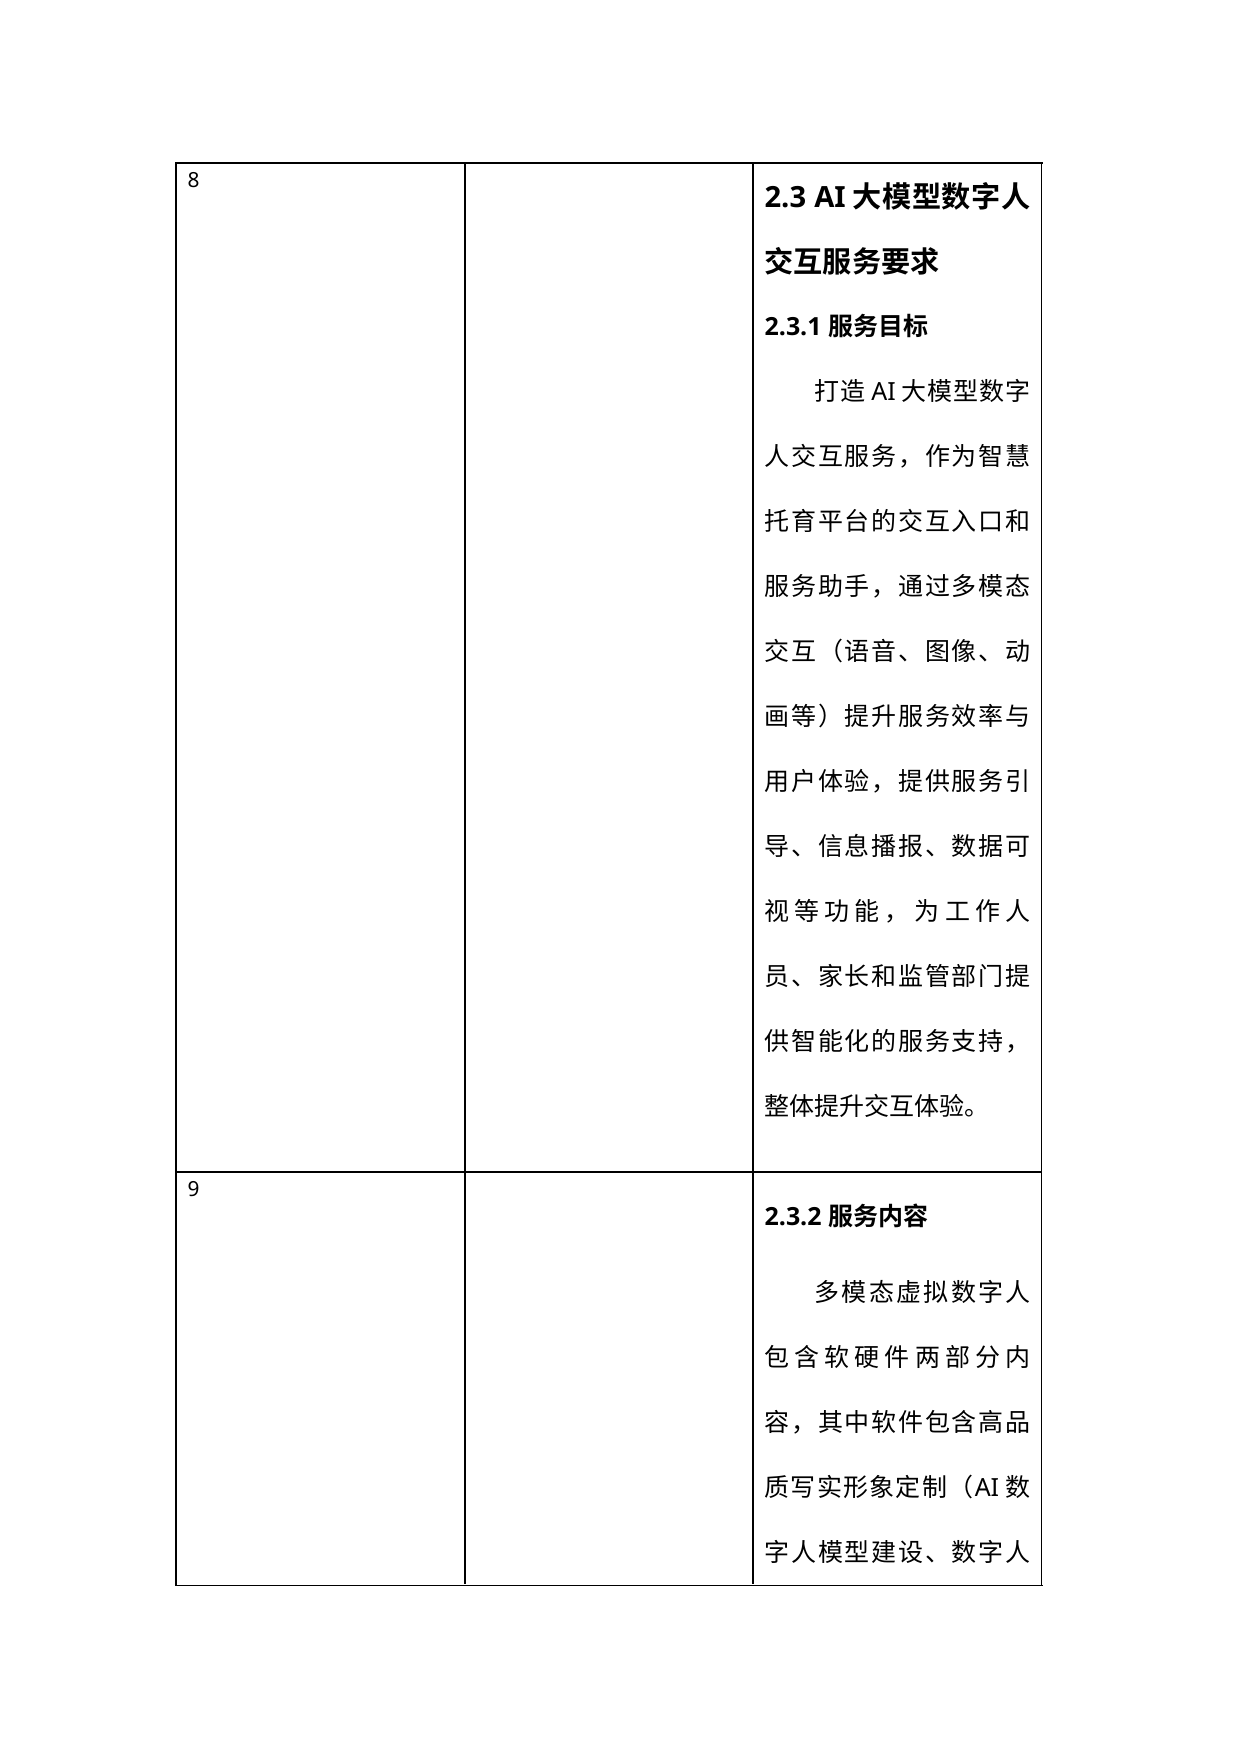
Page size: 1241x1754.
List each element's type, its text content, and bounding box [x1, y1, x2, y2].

table_cell [466, 164, 752, 1171]
table_cell 9 [177, 1173, 464, 1584]
table_cell 8 [177, 164, 464, 1171]
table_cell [754, 1173, 1041, 1584]
table_cell 2.3 AI大模型数字人交互服务要求 2.3.1 服务目标 打造AI大模型数字人交互服务，作为智慧托育平台的交互入口和服务助手，通过多模态交互（语音、图像、动画等）提升服务效率与用户体验，提供服务引导、信息播报、数据可视等功能，为工作人员、家长和监管部门提供智能化的服务支持，整体提升交互体验。 [754, 164, 1041, 1171]
table_cell [466, 1173, 752, 1584]
